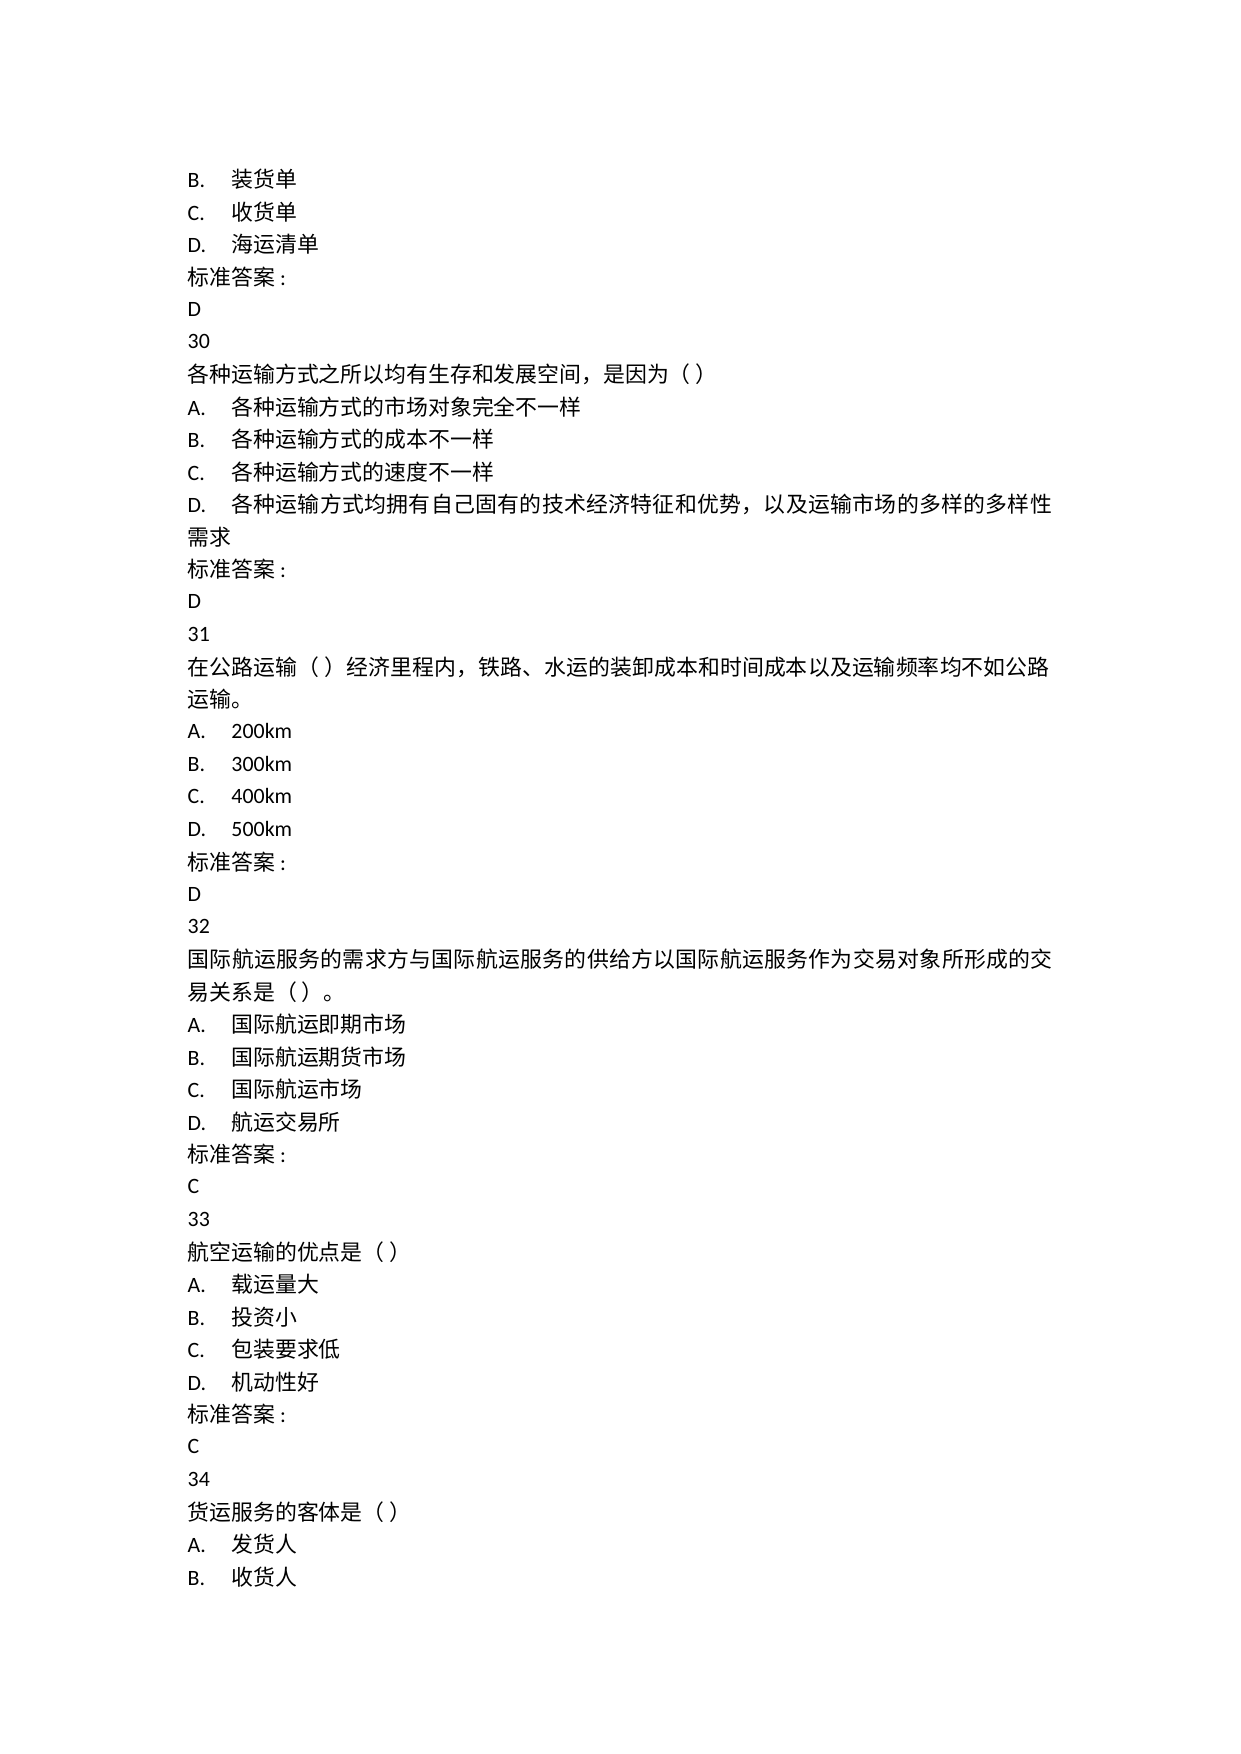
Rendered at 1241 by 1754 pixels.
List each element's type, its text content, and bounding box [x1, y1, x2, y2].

text 标准答案 : [187, 259, 1053, 292]
text C. 国际航运市场 [187, 1072, 1053, 1104]
text 标准答案 : [187, 1397, 1053, 1429]
text 31 [187, 617, 1053, 649]
text B. 300km [187, 747, 1053, 779]
text 标准答案 : [187, 552, 1053, 584]
text B. 各种运输方式的成本不一样 [187, 422, 1053, 454]
text D. 机动性好 [187, 1364, 1053, 1397]
text 30 [187, 324, 1053, 357]
text D [187, 292, 1053, 324]
text A. 发货人 [187, 1527, 1053, 1559]
text 33 [187, 1202, 1053, 1234]
text D. 航运交易所 [187, 1104, 1053, 1137]
text 标准答案 : [187, 1137, 1053, 1169]
text D. 各种运输方式均拥有自己固有的技术经济特征和优势，以及运输市场的多样的多样性需求 [187, 487, 1053, 552]
text A. 国际航运即期市场 [187, 1007, 1053, 1039]
text C [187, 1169, 1053, 1202]
text D. 500km [187, 812, 1053, 844]
text 各种运输方式之所以均有生存和发展空间，是因为（ ） [187, 357, 1053, 389]
text C [187, 1429, 1053, 1462]
text D. 海运清单 [187, 227, 1053, 259]
text 国际航运服务的需求方与国际航运服务的供给方以国际航运服务作为交易对象所形成的交易关系是（ ）。 [187, 942, 1053, 1007]
text 航空运输的优点是（ ） [187, 1234, 1053, 1267]
text C. 收货单 [187, 194, 1053, 227]
text C. 包装要求低 [187, 1332, 1053, 1364]
text D [187, 584, 1053, 617]
text A. 载运量大 [187, 1267, 1053, 1299]
text 货运服务的客体是（ ） [187, 1494, 1053, 1527]
text 在公路运输（ ）经济里程内，铁路、水运的装卸成本和时间成本以及运输频率均不如公路运输。 [187, 649, 1053, 714]
text B. 收货人 [187, 1559, 1053, 1592]
text B. 装货单 [187, 162, 1053, 194]
text A. 200km [187, 714, 1053, 747]
text 标准答案 : [187, 844, 1053, 877]
text 34 [187, 1462, 1053, 1494]
text D [187, 877, 1053, 909]
text B. 投资小 [187, 1299, 1053, 1332]
text 32 [187, 909, 1053, 942]
text C. 各种运输方式的速度不一样 [187, 454, 1053, 487]
text A. 各种运输方式的市场对象完全不一样 [187, 389, 1053, 422]
text B. 国际航运期货市场 [187, 1039, 1053, 1072]
text C. 400km [187, 779, 1053, 812]
